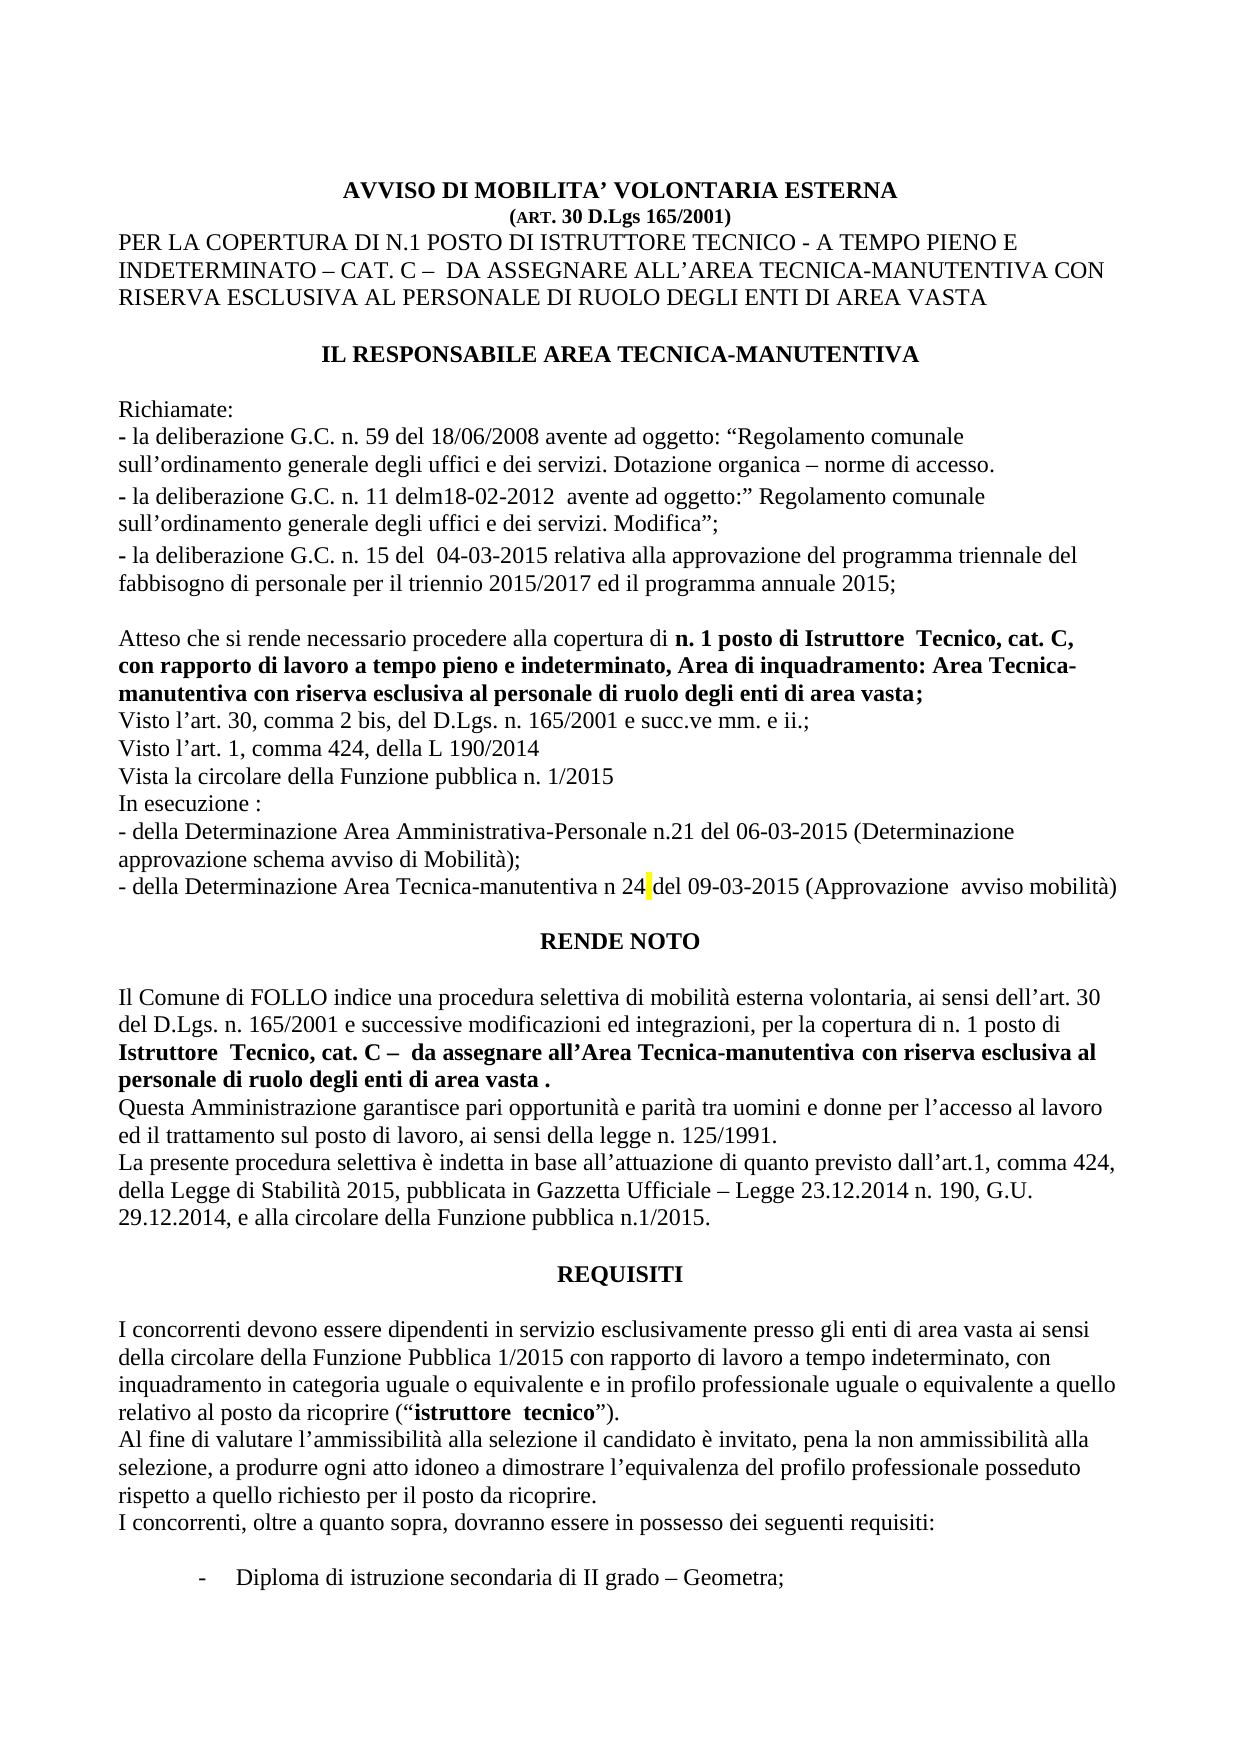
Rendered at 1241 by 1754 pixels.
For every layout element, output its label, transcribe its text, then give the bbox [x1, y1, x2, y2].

text - della Determinazione Area Tecnica-manutentiva n 24 del 09-03-2015 (Approvazione avviso mobilità) [118, 872, 646, 900]
text Il Comune di FOLLO indice una procedura selettiva di mobilità esterna volontaria, ai sensi dell’art. 30 del D.Lgs. n. 165/2001 e successive modificazioni ed integrazioni, per la copertura di n. 1 posto di Istruttore Tecnico, cat. C – da assegnare all’Area Tecnica-manutentiva con riserva esclusiva al personale di ruolo degli enti di area vasta . [118, 983, 1122, 1093]
text Visto l’art. 30, comma 2 bis, del D.Lgs. n. 165/2001 e succ.ve mm. e ii.; [118, 707, 1122, 734]
text Visto l’art. 1, comma 424, della L 190/2014 [118, 734, 1122, 762]
text - la deliberazione G.C. n. 59 del 18/06/2008 avente ad oggetto: “Regolamento comunale sull’ordinamento generale degli uffici e dei servizi. Dotazione organica – norme di accesso. [118, 422, 1122, 478]
text IL RESPONSABILE AREA TECNICA-MANUTENTIVA [118, 339, 1122, 367]
text Richiamate: [118, 395, 1122, 422]
text RENDE NOTO [118, 927, 1122, 955]
text REQUISITI [118, 1260, 1122, 1287]
text Al fine di valutare l’ammissibilità alla selezione il candidato è invitato, pena la non ammissibilità alla selezione, a produrre ogni atto idoneo a dimostrare l’equivalenza del profilo professionale posseduto rispetto a quello richiesto per il posto da ricoprire. [118, 1425, 1122, 1508]
text In esecuzione : [118, 789, 1122, 817]
text PER LA COPERTURA DI N.1 POSTO DI ISTRUTTORE TECNICO - A TEMPO PIENO E INDETERMINATO – CAT. C – DA ASSEGNARE ALL’AREA TECNICA-MANUTENTIVA CON RISERVA ESCLUSIVA AL PERSONALE DI RUOLO DEGLI ENTI DI AREA VASTA [118, 228, 1122, 311]
text Vista la circolare della Funzione pubblica n. 1/2015 [118, 762, 1122, 789]
text Questa Amministrazione garantisce pari opportunità e parità tra uomini e donne per l’accesso al lavoro ed il trattamento sul posto di lavoro, ai sensi della legge n. 125/1991. [118, 1093, 1122, 1148]
text Atteso che si rende necessario procedere alla copertura di n. 1 posto di Istruttore Tecnico, cat. C, con rapporto di lavoro a tempo pieno e indeterminato, Area di inquadramento: Area Tecnica-manutentiva con riserva esclusiva al personale di ruolo degli enti di area vasta; [118, 624, 1122, 707]
text - della Determinazione Area Tecnica-manutentiva n 24 del 09-03-2015 (Approvazione avviso mobilità) [652, 872, 1122, 900]
text I concorrenti devono essere dipendenti in servizio esclusivamente presso gli enti di area vasta ai sensi della circolare della Funzione Pubblica 1/2015 con rapporto di lavoro a tempo indeterminato, con inquadramento in categoria uguale o equivalente e in profilo professionale uguale o equivalente a quello relativo al posto da ricoprire (“istruttore tecnico”). [118, 1315, 1122, 1425]
text (ART. 30 D.Lgs 165/2001) [118, 204, 1122, 228]
text - la deliberazione G.C. n. 11 delm18-02-2012 avente ad oggetto:” Regolamento comunale sull’ordinamento generale degli uffici e dei servizi. Modifica”; [118, 482, 1122, 537]
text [118, 1508, 1122, 1536]
text AVVISO DI MOBILITA’ VOLONTARIA ESTERNA [118, 176, 1122, 204]
text - la deliberazione G.C. n. 15 del 04-03-2015 relativa alla approvazione del programma triennale del fabbisogno di personale per il triennio 2015/2017 ed il programma annuale 2015; [118, 541, 1122, 596]
list Diploma di istruzione secondaria di II grado – Geometra; [198, 1563, 1122, 1591]
text La presente procedura selettiva è indetta in base all’attuazione di quanto previsto dall’art.1, comma 424, della Legge di Stabilità 2015, pubblicata in Gazzetta Ufficiale – Legge 23.12.2014 n. 190, G.U. 29.12.2014, e alla circolare della Funzione pubblica n.1/2015. [118, 1148, 1122, 1231]
text - della Determinazione Area Amministrativa-Personale n.21 del 06-03-2015 (Determinazione approvazione schema avviso di Mobilità); [118, 817, 1122, 872]
